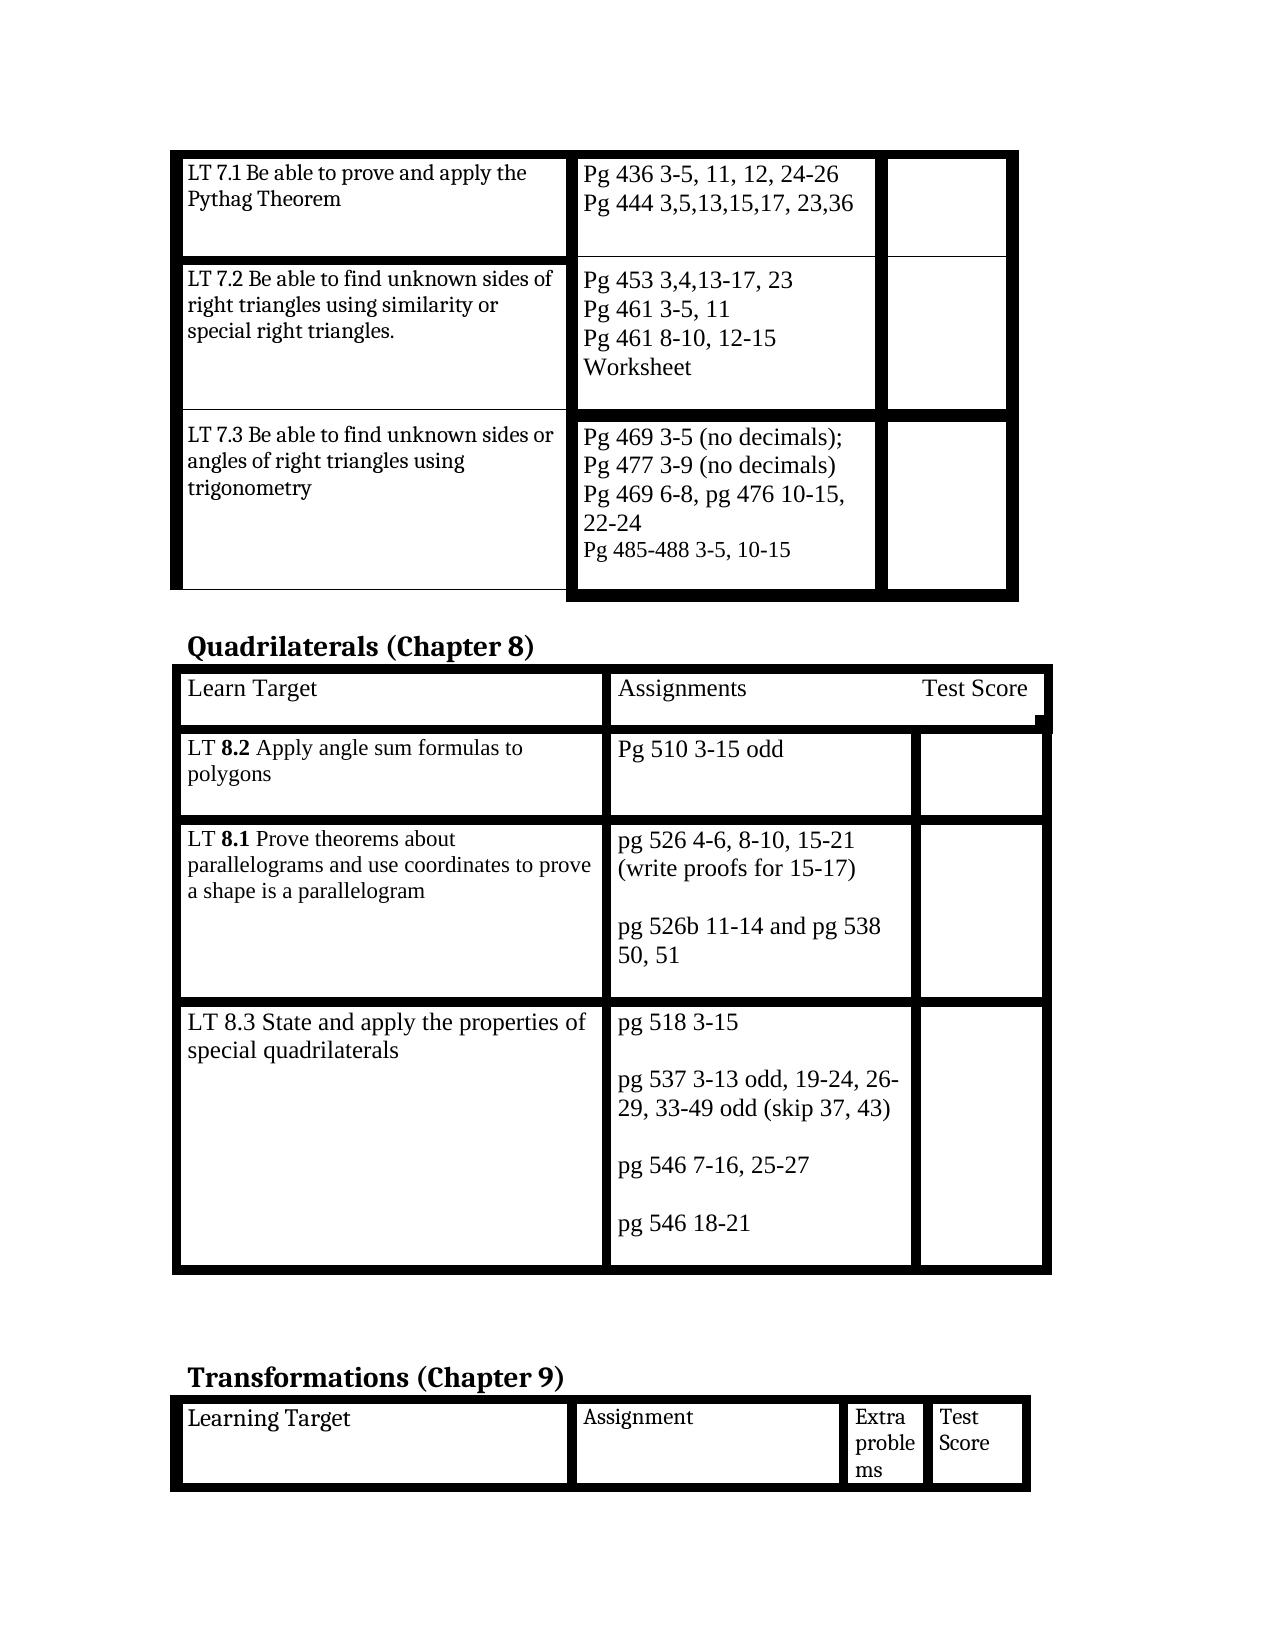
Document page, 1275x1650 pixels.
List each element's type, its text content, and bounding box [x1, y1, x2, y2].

table_cell LT 8.3 State and apply the properties of special quadrilaterals [181, 1007, 602, 1265]
table_cell [888, 257, 1006, 409]
table_cell Pg 436 3-5, 11, 12, 24-26 Pg 444 3,5,13,15,17, 23,36 [578, 159, 875, 256]
table_cell [921, 1007, 1042, 1265]
table_cell [921, 734, 1042, 815]
table_header Assignment [577, 1404, 839, 1483]
table_cell LT 8.1 Prove theorems about parallelograms and use coordinates to prove a shape is a parallelogram [181, 825, 602, 997]
table_cell Pg 469 3-5 (no decimals); Pg 477 3-9 (no decimals) Pg 469 6-8, pg 476 10-15, 22-24 Pg 485-488 3-5, 10-15 [578, 422, 875, 589]
table_cell pg 526 4-6, 8-10, 15-21 (write proofs for 15-17) pg 526b 11-14 and pg 538 50, 51 [611, 825, 911, 997]
table_header Extra problems [848, 1404, 923, 1483]
table_cell pg 518 3-15 pg 537 3-13 odd, 19-24, 26-29, 33-49 odd (skip 37, 43) pg 546 7-16, 25-27 pg 546 18-21 [611, 1007, 911, 1265]
table_cell [888, 159, 1006, 256]
table_cell [921, 825, 1042, 997]
table_cell LT 7.1 Be able to prove and apply the Pythag Theorem [183, 159, 566, 256]
table_cell Pg 453 3,4,13-17, 23 Pg 461 3-5, 11 Pg 461 8-10, 12-15 Worksheet [578, 257, 875, 409]
table_cell LT 7.2 Be able to find unknown sides of right triangles using similarity or special right triangles. [183, 265, 566, 409]
table_cell [888, 422, 1006, 589]
table_header Assignments Test Score [611, 674, 1044, 724]
table_header Learning Target [183, 1404, 567, 1483]
text Quadrilaterals (Chapter 8) [187, 631, 1087, 664]
table_header Test Score [933, 1404, 1022, 1483]
table_cell LT 7.3 Be able to find unknown sides or angles of right triangles using trigonometry [183, 410, 566, 589]
text Transformations (Chapter 9) [187, 1361, 1087, 1394]
table_header Learn Target [181, 674, 602, 724]
table_cell Pg 510 3-15 odd [611, 734, 911, 815]
table_cell LT 8.2 Apply angle sum formulas to polygons [181, 734, 602, 815]
